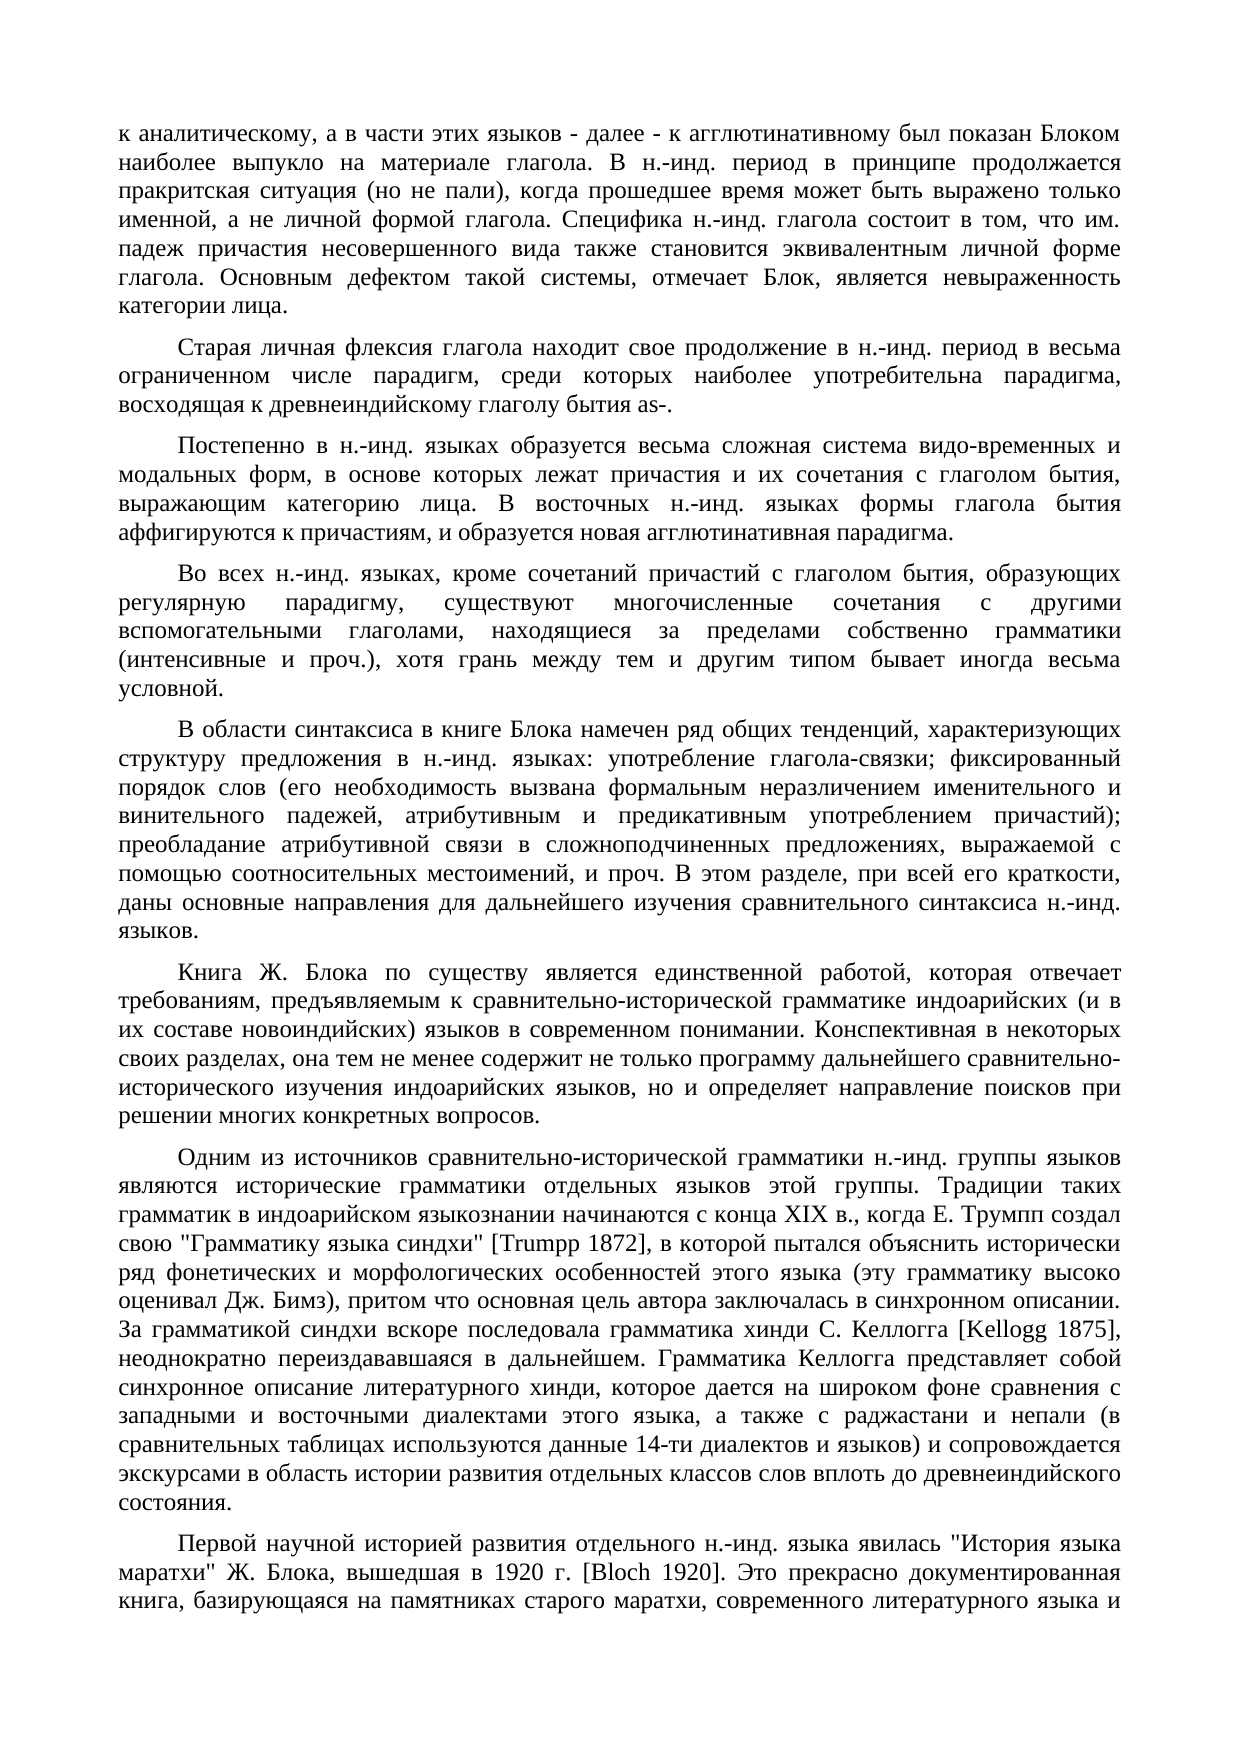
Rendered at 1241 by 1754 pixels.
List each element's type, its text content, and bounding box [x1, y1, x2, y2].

text Одним из источников сравнительно-исторической грамматики н.-инд. группы языков являются исторические грамматики отдельных языков этой группы. Традиции таких грамматик в индоарийском языкознании начинаются с конца XIX в., когда Е. Трумпп создал свою "Грамматику языка синдхи" [Trumpp 1872], в которой пытался объяснить исторически ряд фонетических и морфологических особенностей этого языка (эту грамматику высоко оценивал Дж. Бимз), притом что основная цель автора заключалась в синхронном описании. За грамматикой синдхи вскоре последовала грамматика хинди С. Келлогга [Kellogg 1875], неоднократно переиздававшаяся в дальнейшем. Грамматика Келлогга представляет собой синхронное описание литературного хинди, которое дается на широком фоне сравнения с западными и восточными диалектами этого языка, а также с раджастани и непали (в сравнительных таблицах используются данные 14-ти диалектов и языков) и сопровождается экскурсами в область истории развития отдельных классов слов вплоть до древнеиндийского состояния. [118, 1142, 1122, 1516]
text Постепенно в н.-инд. языках образуется весьма сложная система видо-временных и модальных форм, в основе которых лежат причастия и их сочетания с глаголом бытия, выражающим категорию лица. В восточных н.-инд. языках формы глагола бытия аффигируются к причастиям, и образуется новая агглютинативная парадигма. [118, 431, 1122, 546]
text Во всех н.-инд. языках, кроме сочетаний причастий с глаголом бытия, образующих регулярную парадигму, существуют многочисленные сочетания с другими вспомогательными глаголами, находящиеся за пределами собственно грамматики (интенсивные и проч.), хотя грань между тем и другим типом бывает иногда весьма условной. [118, 558, 1122, 702]
text Старая личная флексия глагола находит свое продолжение в н.-инд. период в весьма ограниченном числе парадигм, среди которых наиболее употребительна парадигма, восходящая к древнеиндийскому глаголу бытия as-. [118, 332, 1122, 418]
text Книга Ж. Блока по существу является единственной работой, которая отвечает требованиям, предъявляемым к сравнительно-исторической грамматике индоарийских (и в их составе новоиндийских) языков в современном понимании. Конспективная в некоторых своих разделах, она тем не менее содержит не только программу дальнейшего сравнительно-исторического изучения индоарийских языков, но и определяет направление поисков при решении многих конкретных вопросов. [118, 957, 1122, 1129]
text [118, 118, 1122, 319]
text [118, 1528, 1122, 1614]
text В области синтаксиса в книге Блока намечен ряд общих тенденций, характеризующих структуру предложения в н.-инд. языках: употребление глагола-связки; фиксированный порядок слов (его необходимость вызвана формальным неразличением именительного и винительного падежей, атрибутивным и предикативным употреблением причастий); преобладание атрибутивной связи в сложноподчиненных предложениях, выражаемой с помощью соотносительных местоимений, и проч. В этом разделе, при всей его краткости, даны основные направления для дальнейшего изучения сравнительного синтаксиса н.-инд. языков. [118, 714, 1122, 944]
